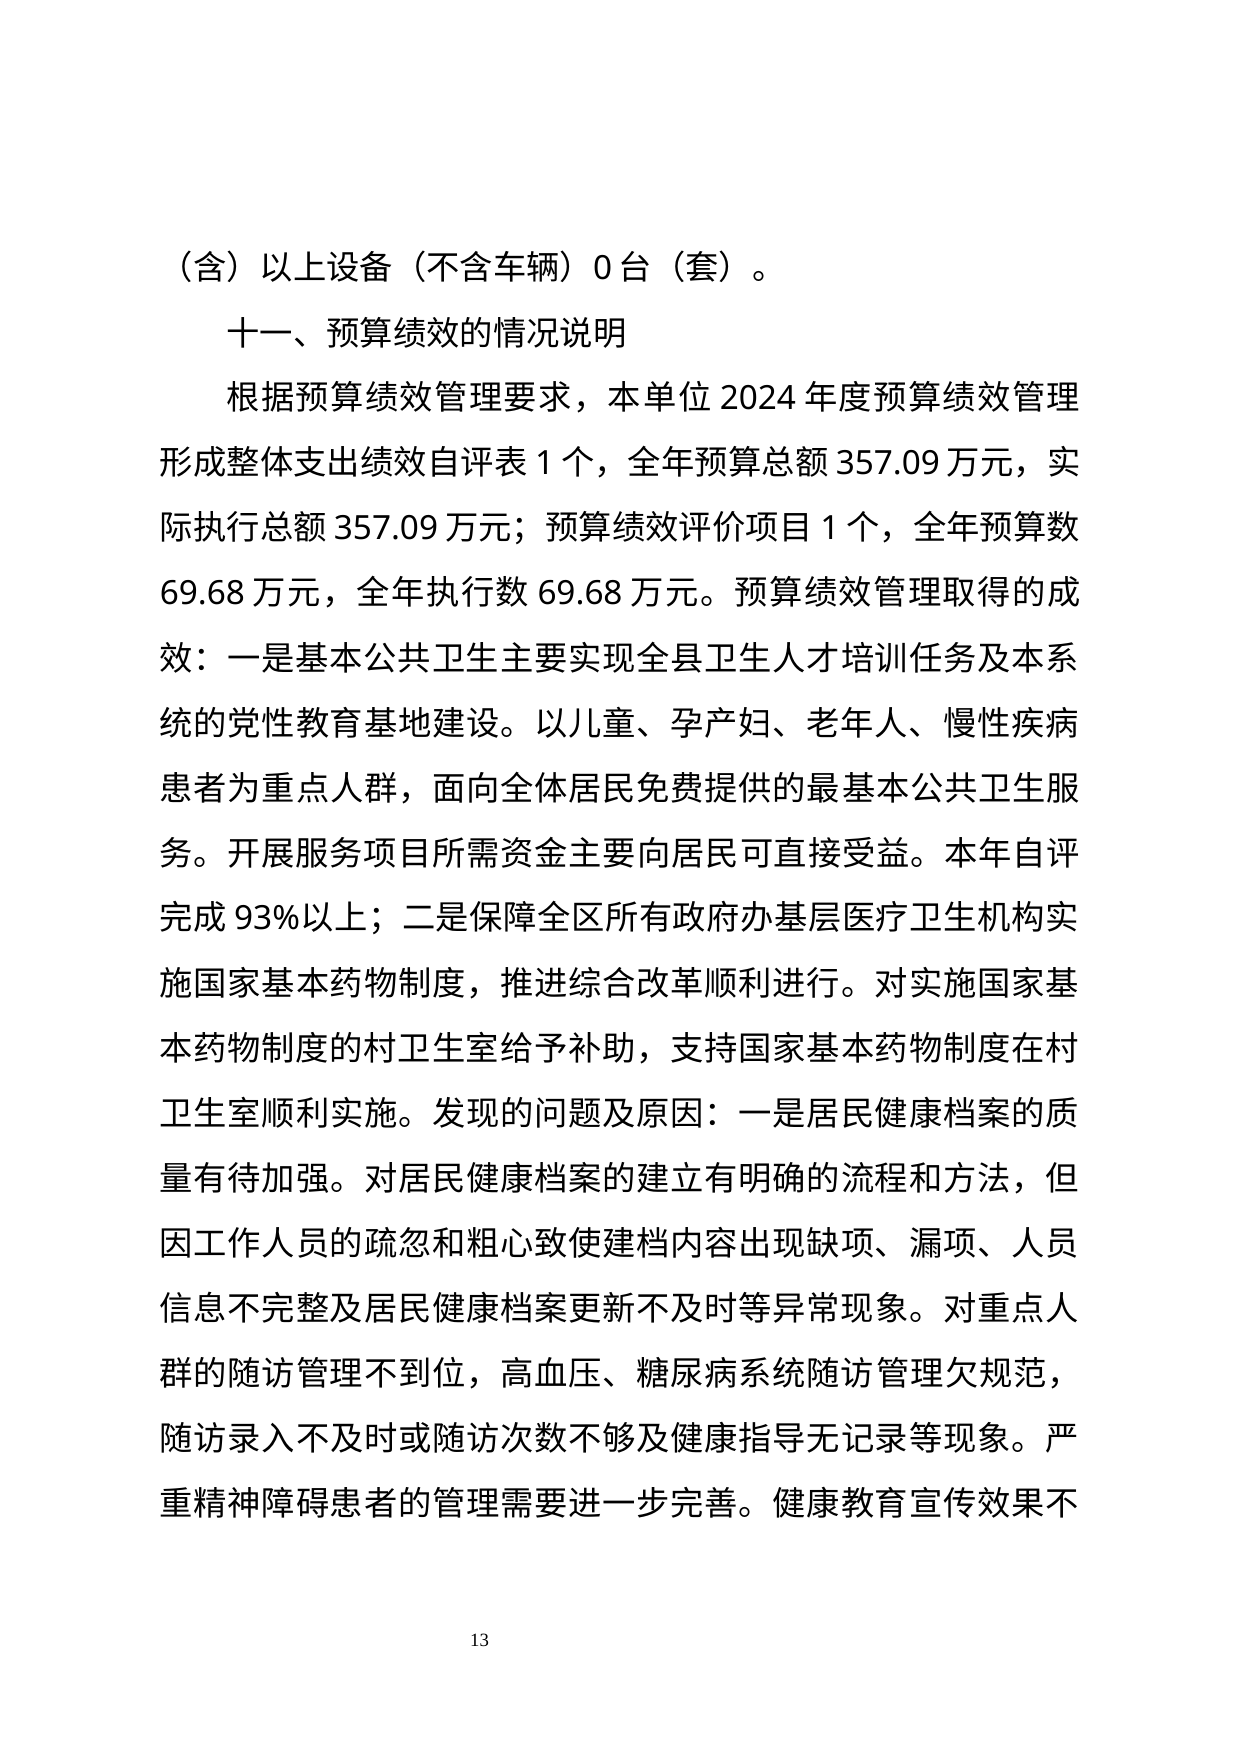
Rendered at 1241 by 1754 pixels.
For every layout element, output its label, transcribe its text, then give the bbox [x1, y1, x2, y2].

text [159, 363, 1081, 1533]
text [159, 233, 1081, 298]
text 十一、预算绩效的情况说明 [159, 298, 1081, 363]
